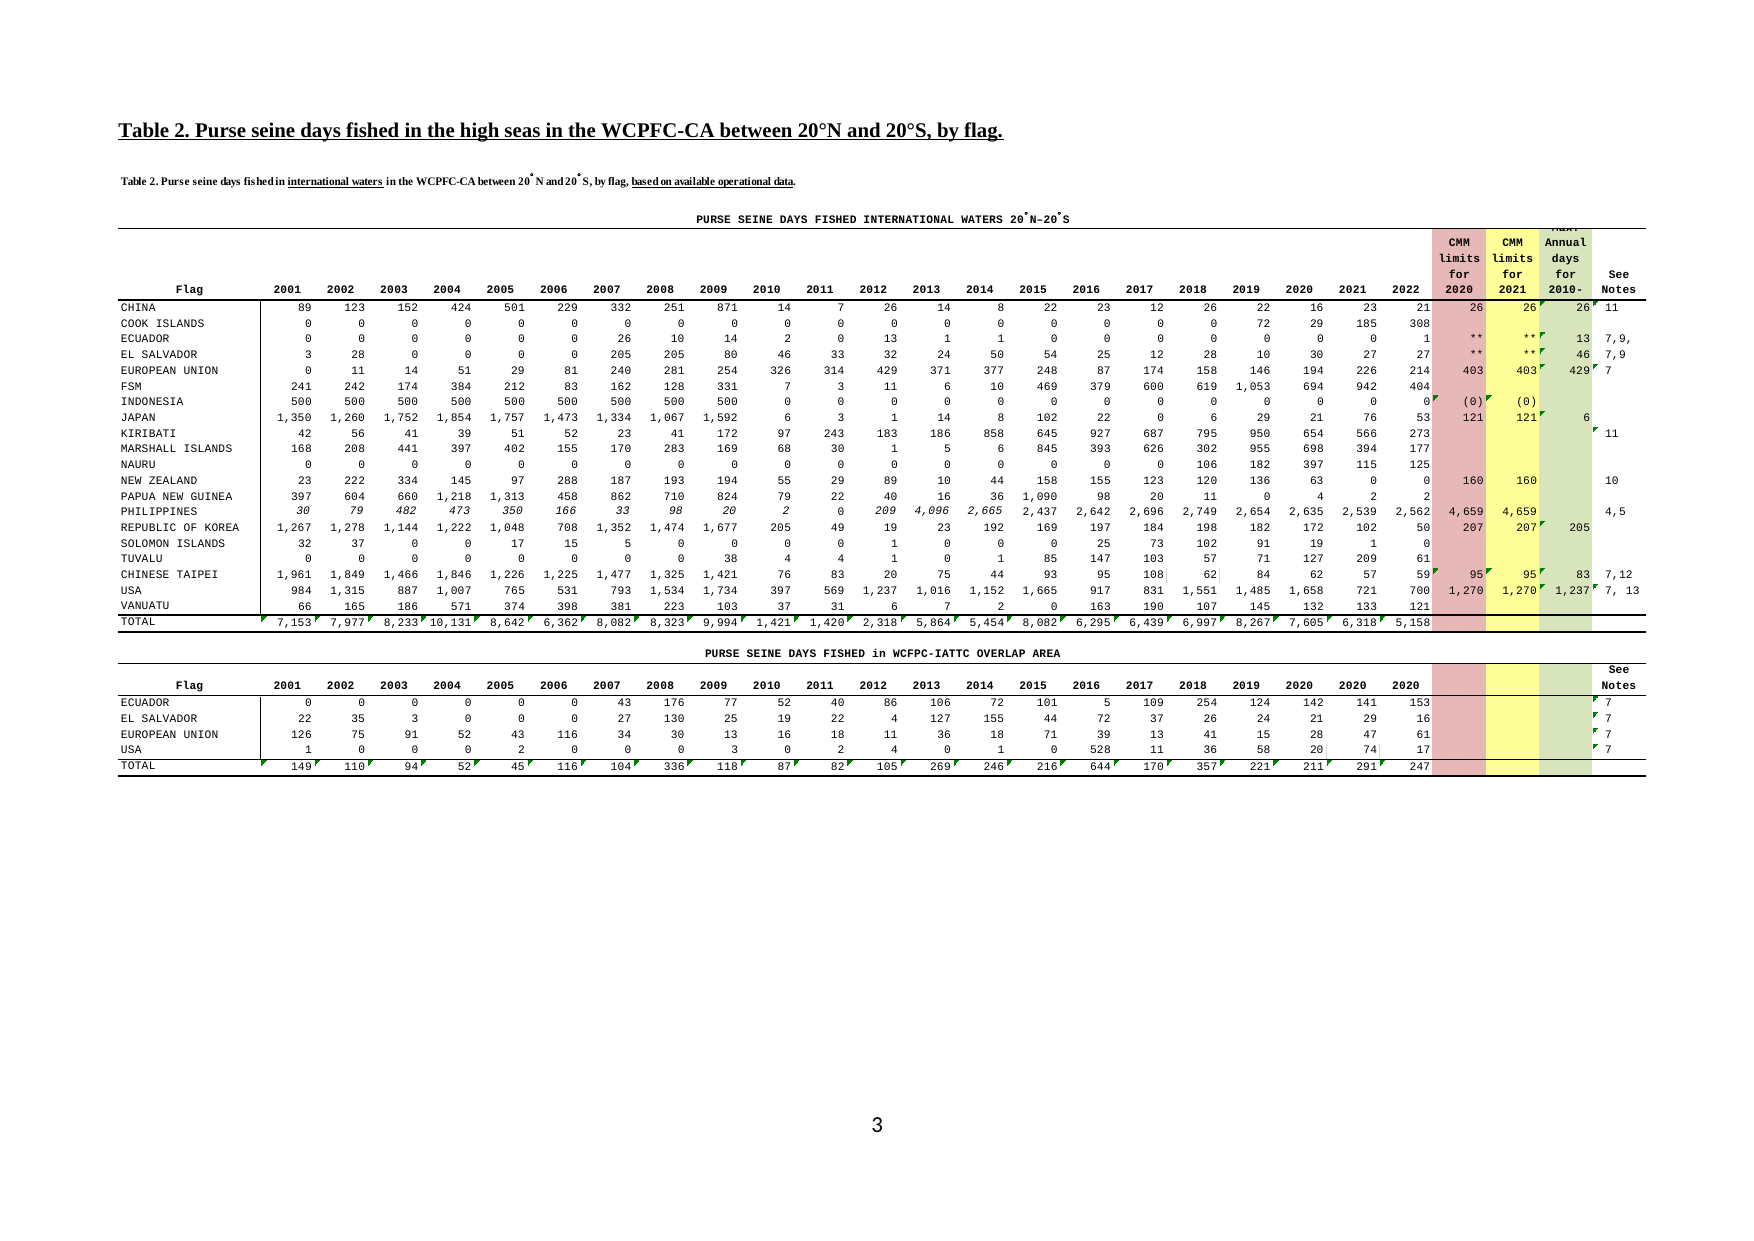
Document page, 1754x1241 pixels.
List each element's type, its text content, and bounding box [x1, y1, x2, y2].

subtitle Table 2. Purse seine days fished in the high seas in the WCPFC-CA between 20°N and 20°S, by flag. [118, 118, 1636, 142]
